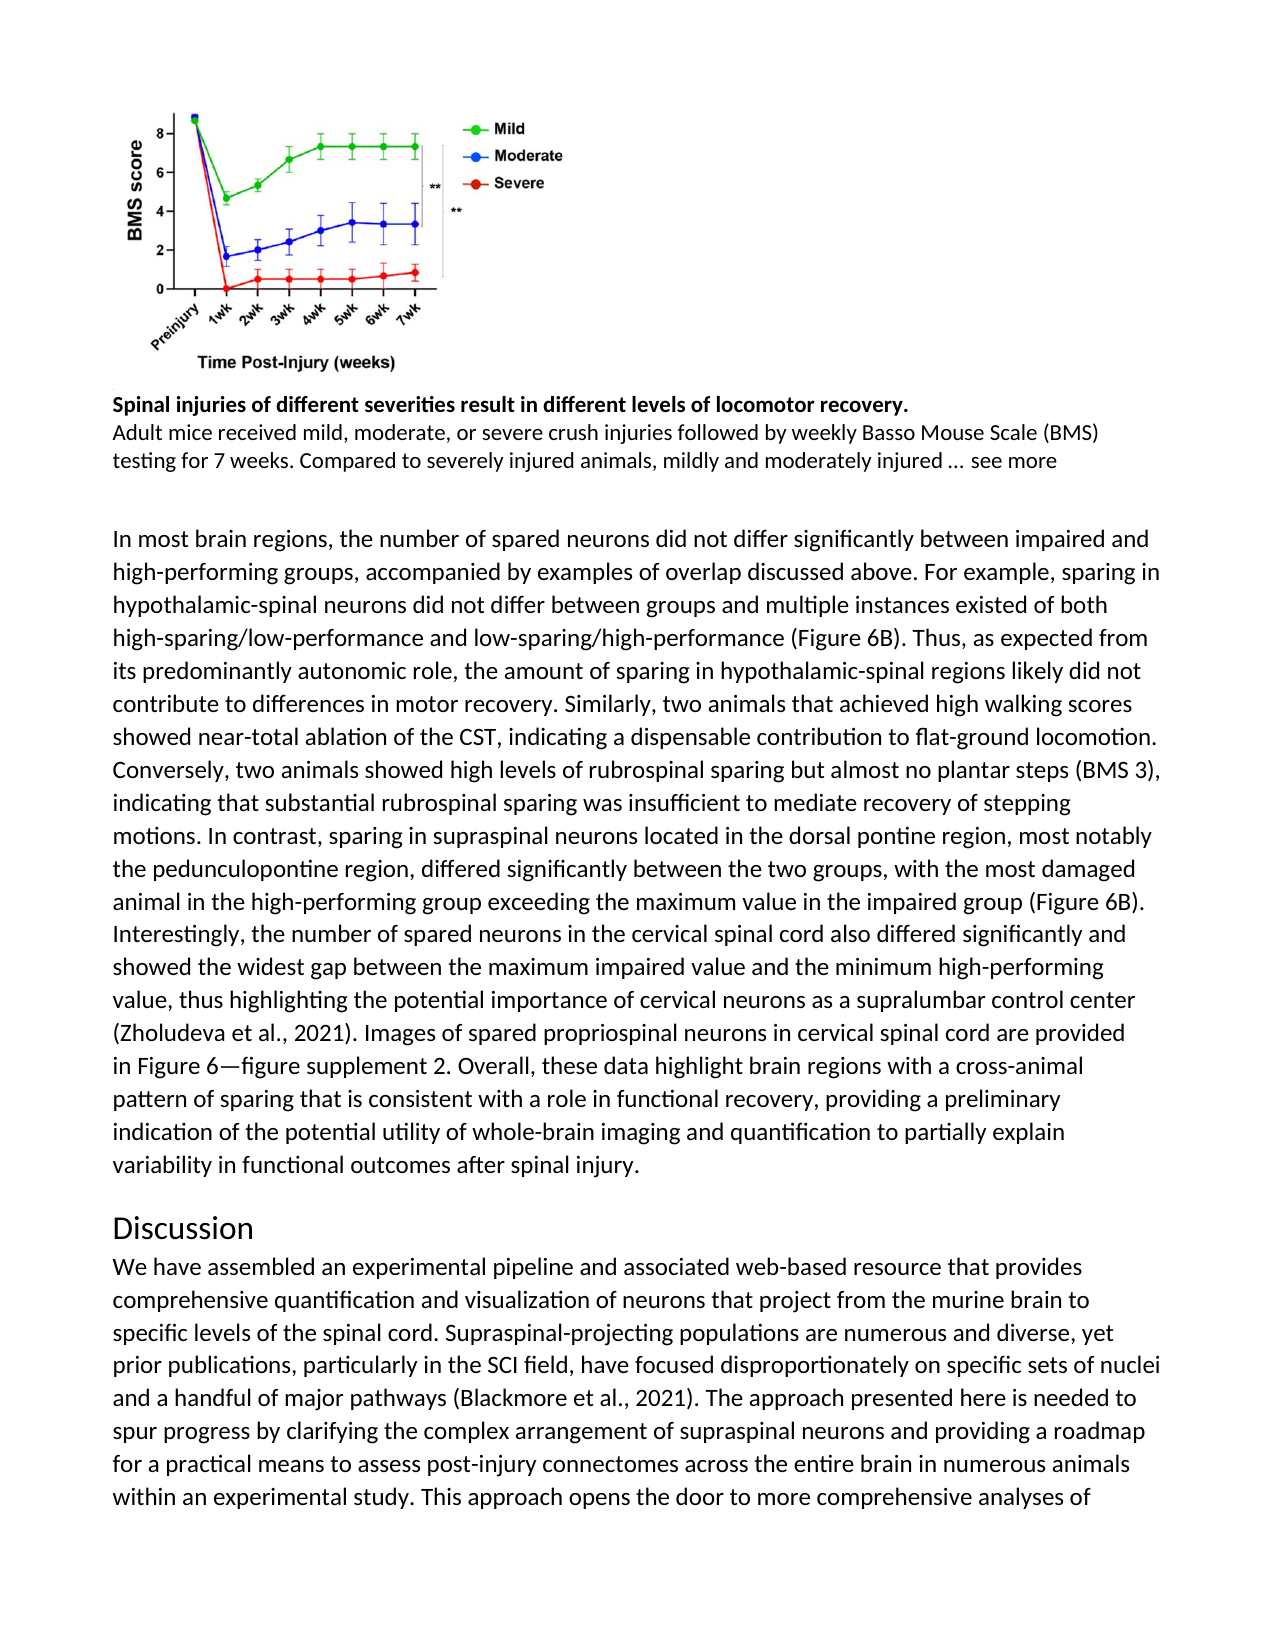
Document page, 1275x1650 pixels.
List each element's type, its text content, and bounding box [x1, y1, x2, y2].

picture [112, 112, 563, 390]
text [112, 1251, 1162, 1512]
text In most brain regions, the number of spared neurons did not differ significantly between impaired and high-performing groups, accompanied by examples of overlap discussed above. For example, sparing in hypothalamic-spinal neurons did not differ between groups and multiple instances existed of both high-sparing/low-performance and low-sparing/high-performance (Figure 6B). Thus, as expected from its predominantly autonomic role, the amount of sparing in hypothalamic-spinal regions likely did not contribute to differences in motor recovery. Similarly, two animals that achieved high walking scores showed near-total ablation of the CST, indicating a dispensable contribution to flat-ground locomotion. Conversely, two animals showed high levels of rubrospinal sparing but almost no plantar steps (BMS 3), indicating that substantial rubrospinal sparing was insufficient to mediate recovery of stepping motions. In contrast, sparing in supraspinal neurons located in the dorsal pontine region, most notably the pedunculopontine region, differed significantly between the two groups, with the most damaged animal in the high-performing group exceeding the maximum value in the impaired group (Figure 6B). Interestingly, the number of spared neurons in the cervical spinal cord also differed significantly and showed the widest gap between the maximum impaired value and the minimum high-performing value, thus highlighting the potential importance of cervical neurons as a supralumbar control center (Zholudeva et al., 2021). Images of spared propriospinal neurons in cervical spinal cord are provided in Figure 6—figure supplement 2. Overall, these data highlight brain regions with a cross-animal pattern of sparing that is consistent with a role in functional recovery, providing a preliminary indication of the potential utility of whole-brain imaging and quantification to partially explain variability in functional outcomes after spinal injury. [112, 524, 1162, 1179]
subtitle Discussion [112, 1207, 1162, 1248]
text Spinal injuries of different severities result in different levels of locomotor recovery. [112, 390, 1162, 418]
text Adult mice received mild, moderate, or severe crush injuries followed by weekly Basso Mouse Scale (BMS) testing for 7 weeks. Compared to severely injured animals, mildly and moderately injured … see more [112, 418, 1162, 474]
